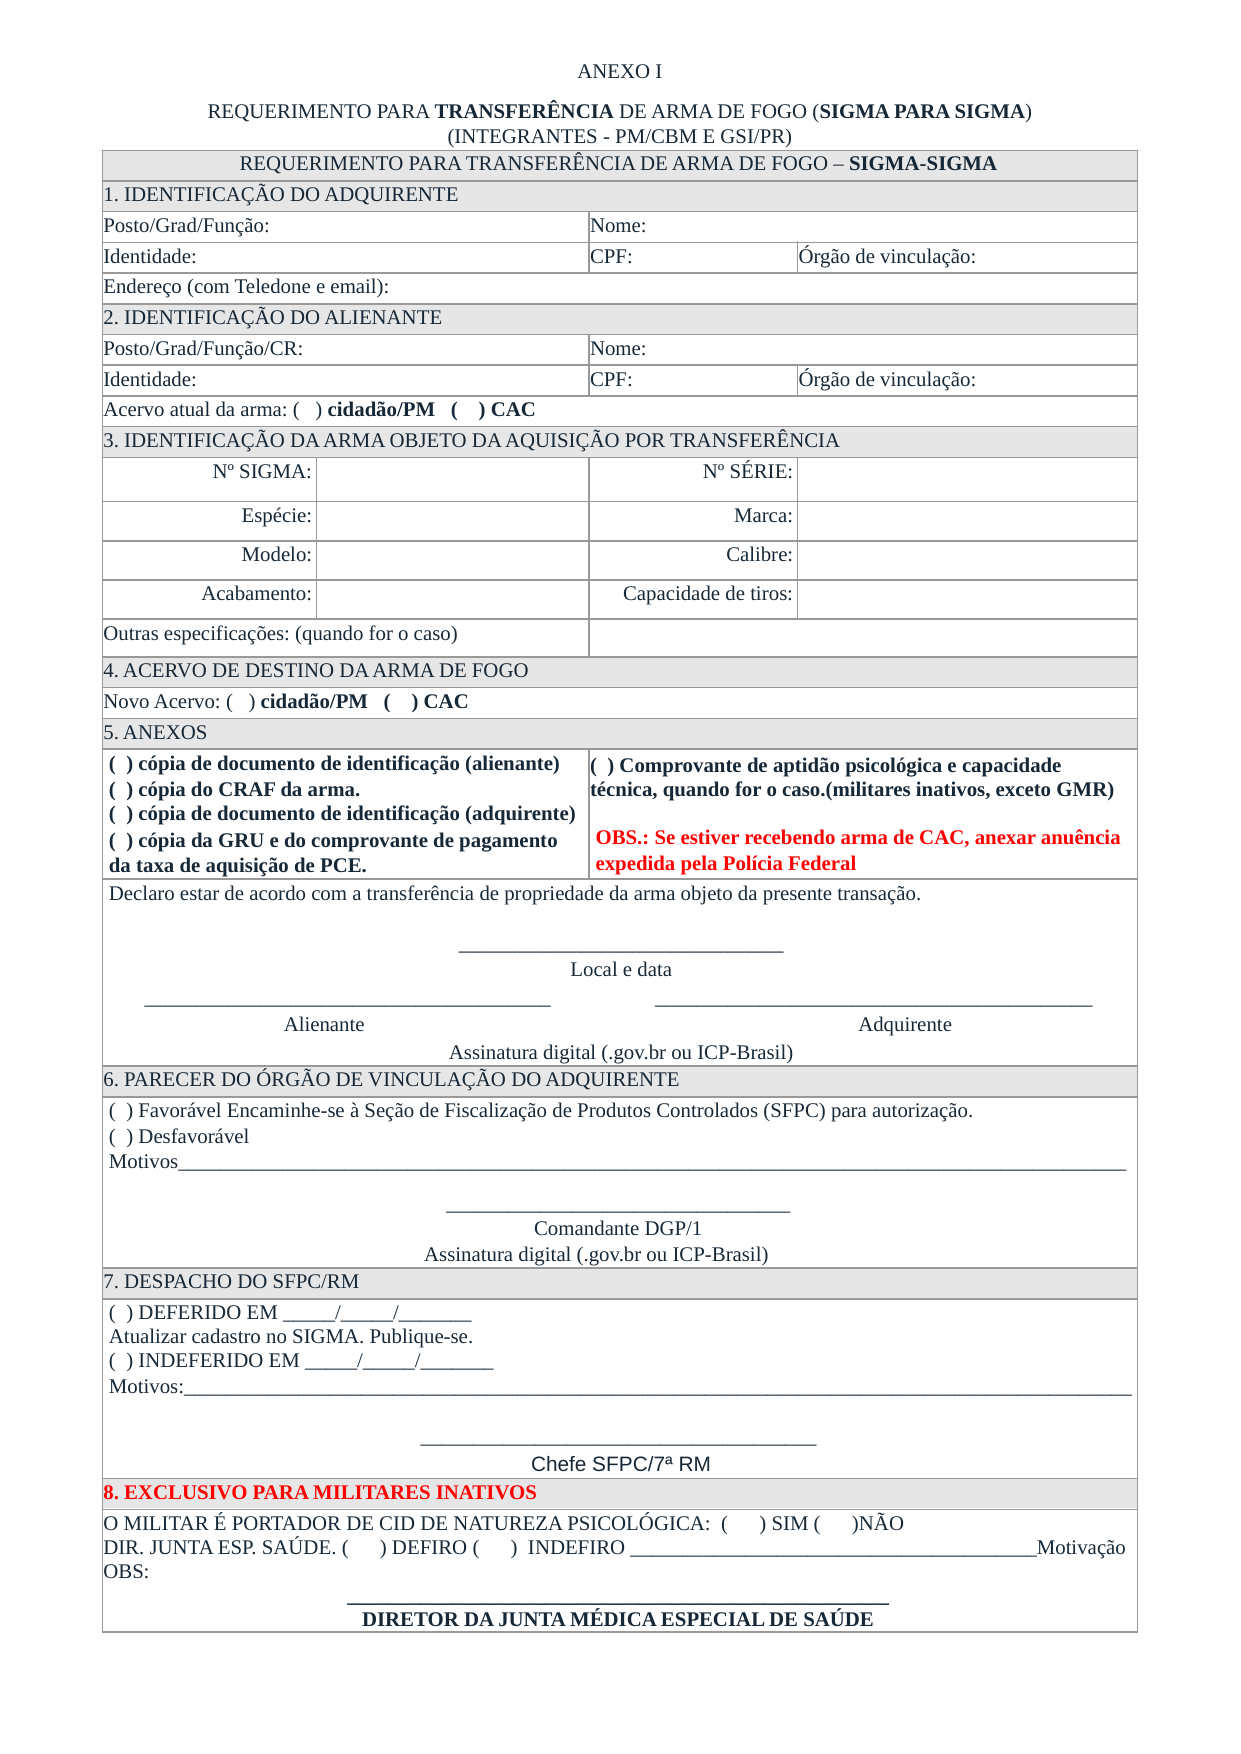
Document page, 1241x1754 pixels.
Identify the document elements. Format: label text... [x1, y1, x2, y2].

text REQUERIMENTO PARA TRANSFERÊNCIA DE ARMA DE FOGO (SIGMA PARA SIGMA) [176, 99, 1063, 123]
table_cell 3. IDENTIFICAÇÃO DA ARMA OBJETO DA AQUISIÇÃO POR TRANSFERÊNCIA [103, 427, 1137, 457]
table_cell [317, 542, 588, 579]
table_cell Marca: [590, 502, 797, 540]
table_cell Nome: [590, 335, 1137, 364]
table_cell Calibre: [590, 542, 797, 579]
table_header REQUERIMENTO PARA TRANSFERÊNCIA DE ARMA DE FOGO – SIGMA-SIGMA [103, 151, 1137, 180]
table_cell Acabamento: [103, 581, 316, 618]
table_cell Órgão de vinculação: [798, 243, 1137, 272]
table_cell Nº SÉRIE: [590, 458, 797, 501]
table_cell 5. ANEXOS [103, 719, 1137, 748]
table_cell Órgão de vinculação: [798, 366, 1137, 395]
table_cell ( ) cópia de documento de identificação (alienante) ( ) cópia do CRAF da arma. ( ) cópia de documento de identificação (adquirente) ( ) cópia da GRU e do comprovante de pagamento da taxa de aquisição de PCE. [103, 750, 588, 878]
table_cell [317, 581, 588, 618]
table_cell 8. EXCLUSIVO PARA MILITARES INATIVOS [103, 1479, 1137, 1508]
table_cell Capacidade de tiros: [590, 581, 797, 618]
table_cell [798, 502, 1137, 540]
table_cell O MILITAR É PORTADOR DE CID DE NATUREZA PSICOLÓGICA: ( ) SIM ( )NÃO DIR. JUNTA ESP. SAÚDE. ( ) DEFIRO ( ) INDEFIRO _______________________________________Motivação OBS: ____________________________________________________ DIRETOR DA JUNTA MÉDICA ESPECIAL DE SAÚDE [103, 1510, 1137, 1631]
table_cell Novo Acervo: ( ) cidadão/PM ( ) CAC [103, 688, 1137, 718]
table_cell [317, 502, 588, 540]
table_cell ( ) Favorável Encaminhe-se à Seção de Fiscalização de Produtos Controlados (SFPC) para autorização. ( ) Desfavorável Motivos___________________________________________________________________________________________ _________________________________ Comandante DGP/1 Assinatura digital (.gov.br ou ICP-Brasil) [103, 1098, 1137, 1267]
table_cell 1. IDENTIFICAÇÃO DO ADQUIRENTE [103, 182, 1137, 211]
table_cell Identidade: [103, 366, 588, 395]
table_cell Posto/Grad/Função/CR: [103, 335, 588, 364]
table_cell [590, 620, 1137, 656]
table_cell CPF: [590, 366, 797, 395]
table_cell Modelo: [103, 542, 316, 579]
table_cell [798, 458, 1137, 501]
table_cell Endereço (com Teledone e email): [103, 274, 1137, 303]
table_cell [798, 581, 1137, 618]
table_cell 6. PARECER DO ÓRGÃO DE VINCULAÇÃO DO ADQUIRENTE [103, 1067, 1137, 1096]
table_cell 2. IDENTIFICAÇÃO DO ALIENANTE [103, 305, 1137, 334]
table_cell CPF: [590, 243, 797, 272]
table_cell ( ) Comprovante de aptidão psicológica e capacidade técnica, quando for o caso.(militares inativos, exceto GMR) OBS.: Se estiver recebendo arma de CAC, anexar anuência expedida pela Polícia Federal [590, 750, 1137, 878]
text (INTEGRANTES - PM/CBM E GSI/PR) [176, 124, 1063, 148]
text ANEXO I [176, 59, 1063, 83]
table_cell Posto/Grad/Função: [103, 212, 588, 241]
table_cell Espécie: [103, 502, 316, 540]
table_cell Acervo atual da arma: ( ) cidadão/PM ( ) CAC [103, 397, 1137, 426]
table_cell Declaro estar de acordo com a transferência de propriedade da arma objeto da presente transação. _________________________________ Local e data _______________________________________ __________________________________________ Alienante Adquirente Assinatura digital (.gov.br ou ICP-Brasil) [103, 880, 1137, 1065]
table_cell Identidade: [103, 243, 588, 272]
table_cell 7. DESPACHO DO SFPC/RM [103, 1269, 1137, 1298]
table_cell Nº SIGMA: [103, 458, 316, 501]
table_cell [798, 542, 1137, 579]
table_cell Outras especificações: (quando for o caso) [103, 620, 588, 656]
table_cell 4. ACERVO DE DESTINO DA ARMA DE FOGO [103, 658, 1137, 687]
table_cell Nome: [590, 212, 1137, 241]
table_cell [317, 458, 588, 501]
table_cell ( ) DEFERIDO EM _____/_____/_______ Atualizar cadastro no SIGMA. Publique-se. ( ) INDEFERIDO EM _____/_____/_______ Motivos:___________________________________________________________________________________________ ______________________________________ Chefe SFPC/7ª RM [103, 1300, 1137, 1477]
